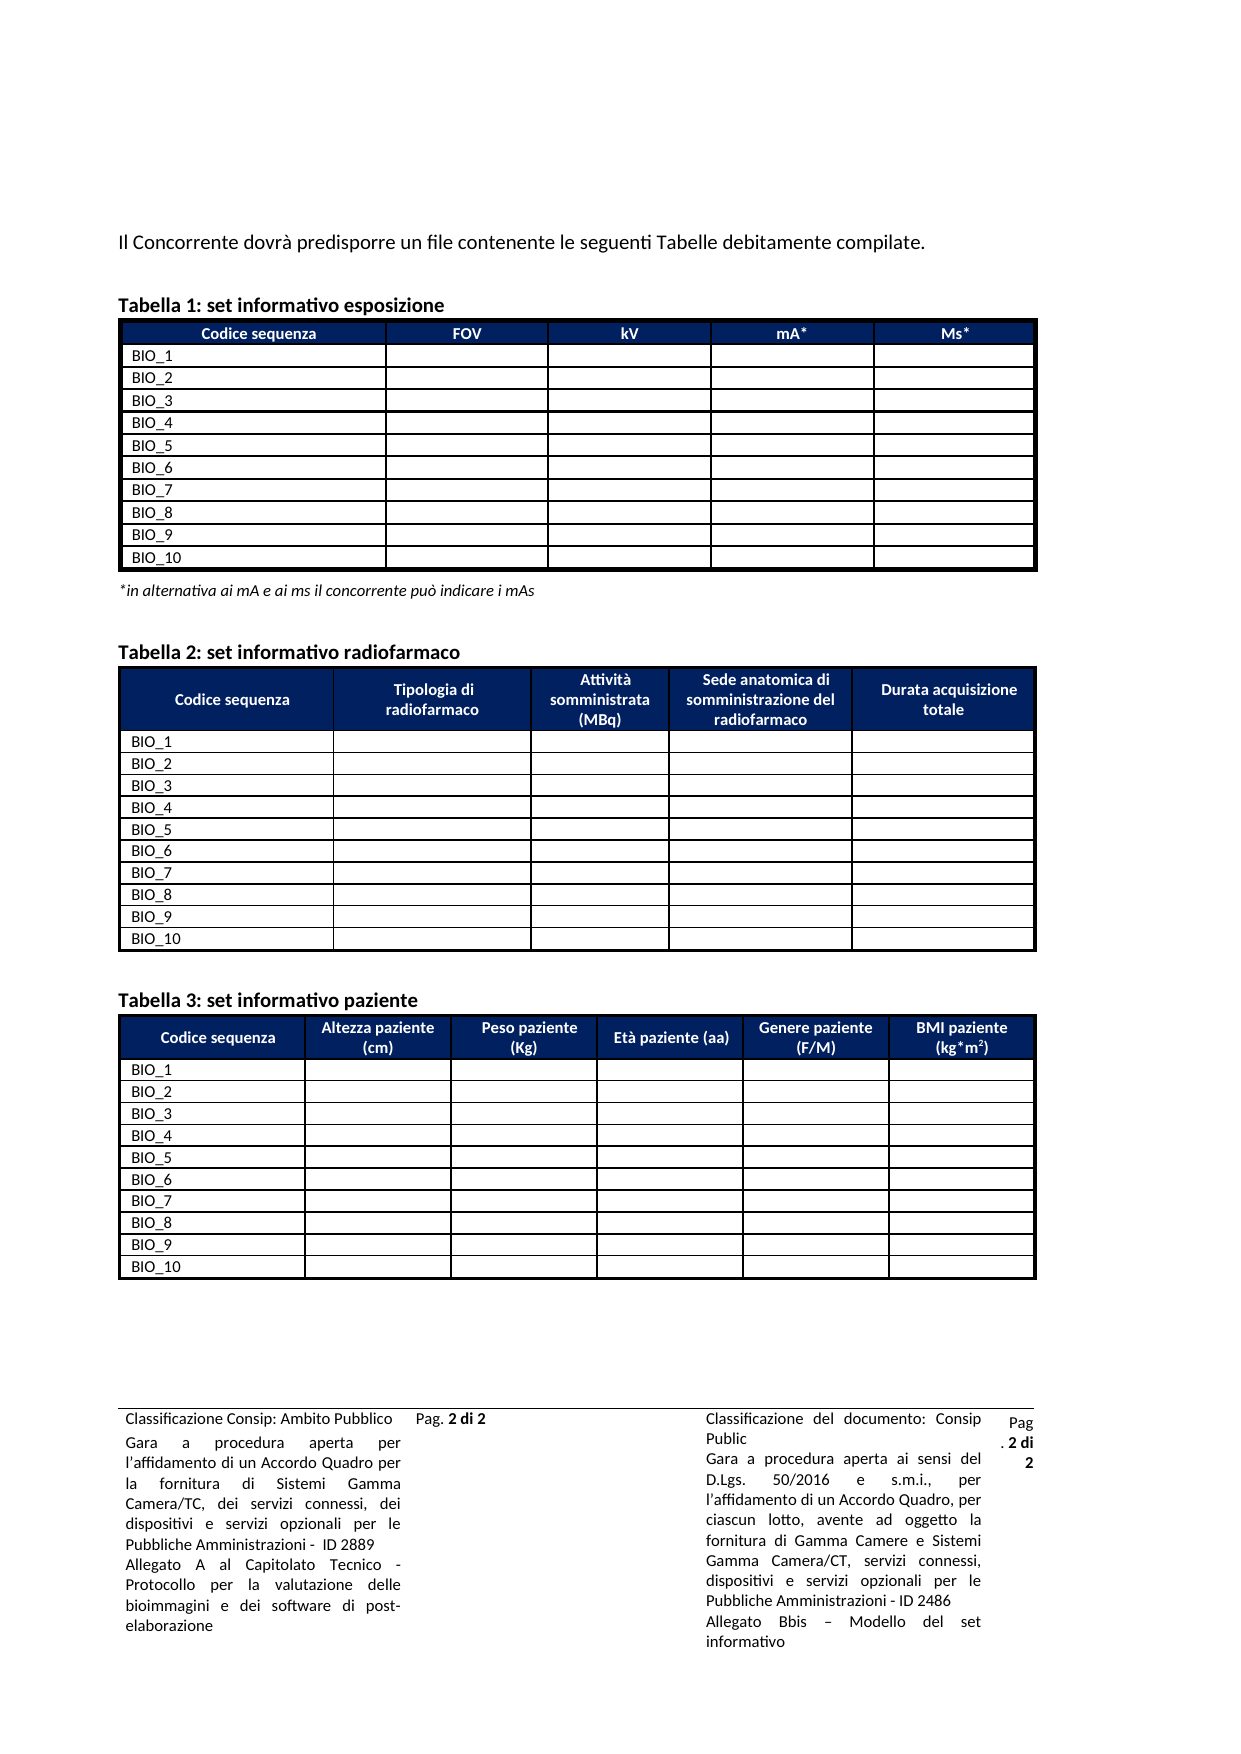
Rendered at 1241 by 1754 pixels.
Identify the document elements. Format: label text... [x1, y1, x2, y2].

text Tabella 1: set informativo esposizione [118, 287, 1033, 318]
table_cell BIO_8 [123, 502, 385, 522]
table_cell [306, 1081, 450, 1102]
table_cell BIO_9 [123, 525, 385, 545]
table_cell [549, 547, 710, 567]
table_cell [712, 502, 873, 522]
table_header Codice sequenza [121, 669, 333, 730]
table_cell [334, 731, 530, 752]
table_cell [452, 1256, 596, 1277]
table_cell [387, 413, 547, 433]
table_cell [890, 1060, 1033, 1080]
table_cell [532, 928, 668, 948]
table_cell [853, 841, 1033, 861]
table_cell [334, 841, 530, 861]
table_cell [670, 797, 851, 817]
table_cell [334, 906, 530, 927]
table_cell [712, 345, 873, 366]
table_cell [598, 1256, 742, 1277]
table_cell [452, 1081, 596, 1102]
table_cell [306, 1213, 450, 1233]
table_cell [875, 547, 1033, 567]
table_cell [853, 928, 1033, 948]
table_cell [598, 1081, 742, 1102]
text Il Concorrente dovrà predisporre un file contenente le seguenti Tabelle debitamente compilate. [118, 224, 1033, 256]
table_cell [712, 390, 873, 410]
table_cell [334, 775, 530, 795]
table_cell [875, 502, 1033, 522]
table_cell BIO_5 [121, 819, 333, 839]
table_cell BIO_3 [123, 390, 385, 410]
table_cell BIO_7 [121, 1191, 304, 1211]
table_cell [598, 1191, 742, 1211]
table_header Genere paziente (F/M) [744, 1017, 888, 1058]
table_cell [744, 1060, 888, 1080]
table_cell [452, 1147, 596, 1167]
table_cell [306, 1256, 450, 1277]
table_header BMI paziente (kg*m2) [890, 1017, 1033, 1058]
table_cell [875, 390, 1033, 410]
table_cell [853, 819, 1033, 839]
table_cell [334, 797, 530, 817]
table_cell [387, 368, 547, 388]
table_cell [712, 413, 873, 433]
table_cell BIO_4 [121, 797, 333, 817]
table_cell [890, 1213, 1033, 1233]
table_cell [452, 1169, 596, 1189]
table_cell [532, 885, 668, 905]
table_cell BIO_1 [121, 731, 333, 752]
table_cell [452, 1060, 596, 1080]
table_header Codice sequenza [121, 1017, 304, 1058]
table_cell [890, 1169, 1033, 1189]
table_cell [334, 928, 530, 948]
table_cell [853, 797, 1033, 817]
table_cell [875, 345, 1033, 366]
table_cell [712, 525, 873, 545]
table_cell [670, 885, 851, 905]
table_cell BIO_10 [121, 1256, 304, 1277]
table_header Attività somministrata (MBq) [532, 669, 668, 730]
table_cell [670, 731, 851, 752]
table_cell [549, 413, 710, 433]
table_cell BIO_5 [121, 1147, 304, 1167]
table_cell [306, 1191, 450, 1211]
table_cell [387, 390, 547, 410]
table_cell [670, 753, 851, 773]
table_cell [598, 1213, 742, 1233]
table_cell BIO_6 [121, 1169, 304, 1189]
table_cell [452, 1125, 596, 1145]
table_cell [334, 863, 530, 883]
table_cell BIO_9 [121, 1235, 304, 1255]
table_cell BIO_4 [121, 1125, 304, 1145]
table_header Ms* [875, 323, 1033, 343]
table_cell [670, 775, 851, 795]
table_cell BIO_8 [121, 885, 333, 905]
table_cell BIO_8 [121, 1213, 304, 1233]
table_cell [387, 525, 547, 545]
table_header Età paziente (aa) [598, 1017, 742, 1058]
table_cell [744, 1125, 888, 1145]
table_cell [598, 1060, 742, 1080]
table_cell BIO_6 [123, 457, 385, 478]
table_cell [712, 368, 873, 388]
table_cell BIO_7 [121, 863, 333, 883]
table_cell [306, 1060, 450, 1080]
table_cell BIO_10 [121, 928, 333, 948]
table_cell [549, 457, 710, 478]
table_cell BIO_7 [123, 480, 385, 500]
table_cell BIO_2 [121, 753, 333, 773]
table_cell BIO_6 [121, 841, 333, 861]
table_cell [387, 435, 547, 455]
table_cell [853, 753, 1033, 773]
table_cell [387, 547, 547, 567]
table_cell [875, 435, 1033, 455]
table_cell [306, 1169, 450, 1189]
table_cell [598, 1103, 742, 1123]
table_cell [712, 435, 873, 455]
table_cell [853, 906, 1033, 927]
table_cell [334, 885, 530, 905]
table_cell [712, 547, 873, 567]
table_cell [875, 413, 1033, 433]
table_cell [387, 502, 547, 522]
table_cell [532, 731, 668, 752]
table_cell [306, 1235, 450, 1255]
table_cell [712, 457, 873, 478]
table_cell [532, 841, 668, 861]
table_cell BIO_1 [121, 1060, 304, 1080]
table_cell [853, 775, 1033, 795]
table_cell [744, 1256, 888, 1277]
table_cell [452, 1191, 596, 1211]
table_cell [744, 1103, 888, 1123]
table_cell [532, 863, 668, 883]
table_cell BIO_3 [121, 775, 333, 795]
table_cell [712, 480, 873, 500]
table_header Tipologia di radiofarmaco [334, 669, 530, 730]
table_cell [549, 368, 710, 388]
table_cell [670, 928, 851, 948]
table_cell [452, 1103, 596, 1123]
table_cell [853, 885, 1033, 905]
table_cell BIO_4 [123, 413, 385, 433]
table_header Codice sequenza [123, 323, 385, 343]
text Tabella 3: set informativo paziente [118, 983, 1033, 1014]
table_cell [549, 502, 710, 522]
table_cell [890, 1103, 1033, 1123]
table_cell [532, 906, 668, 927]
table_cell [598, 1125, 742, 1145]
text Tabella 2: set informativo radiofarmaco [118, 634, 1033, 666]
table_cell [670, 841, 851, 861]
table_cell [744, 1213, 888, 1233]
table_cell [598, 1147, 742, 1167]
table_cell [890, 1147, 1033, 1167]
table_cell [875, 480, 1033, 500]
table_cell [744, 1147, 888, 1167]
table_header Sede anatomica di somministrazione del radiofarmaco [670, 669, 851, 730]
table_cell [744, 1191, 888, 1211]
table_cell [306, 1125, 450, 1145]
table_header mA* [712, 323, 873, 343]
table_cell [670, 863, 851, 883]
table_cell [452, 1213, 596, 1233]
table_cell [532, 797, 668, 817]
table_cell [452, 1235, 596, 1255]
table_cell [387, 480, 547, 500]
table_cell [532, 819, 668, 839]
table_cell [598, 1169, 742, 1189]
table_cell [890, 1256, 1033, 1277]
table_cell BIO_3 [121, 1103, 304, 1123]
table_cell [853, 863, 1033, 883]
table_cell [853, 731, 1033, 752]
table_cell [387, 345, 547, 366]
table_cell [670, 906, 851, 927]
text *in alternativa ai mA e ai ms il concorrente può indicare i mAs [118, 572, 1033, 603]
table_cell [549, 435, 710, 455]
table_cell [532, 775, 668, 795]
table_cell [598, 1235, 742, 1255]
table_cell [334, 753, 530, 773]
table_header kV [549, 323, 710, 343]
table_header Durata acquisizione totale [853, 669, 1033, 730]
table_cell BIO_10 [123, 547, 385, 567]
table_cell [549, 390, 710, 410]
table_cell [334, 819, 530, 839]
table_cell [549, 345, 710, 366]
table_cell [890, 1125, 1033, 1145]
table_cell [890, 1191, 1033, 1211]
table_cell [744, 1235, 888, 1255]
table_cell [549, 480, 710, 500]
table_cell [890, 1235, 1033, 1255]
table_cell BIO_1 [123, 345, 385, 366]
table_cell [532, 753, 668, 773]
table_header FOV [387, 323, 547, 343]
table_header Altezza paziente (cm) [306, 1017, 450, 1058]
table_cell [744, 1169, 888, 1189]
table_cell [670, 819, 851, 839]
table_cell [890, 1081, 1033, 1102]
table_cell [306, 1103, 450, 1123]
table_cell [875, 457, 1033, 478]
table_cell [744, 1081, 888, 1102]
table_cell [875, 525, 1033, 545]
table_cell BIO_2 [121, 1081, 304, 1102]
table_cell BIO_9 [121, 906, 333, 927]
table_cell [549, 525, 710, 545]
table_cell BIO_2 [123, 368, 385, 388]
table_header Peso paziente (Kg) [452, 1017, 596, 1058]
table_cell [306, 1147, 450, 1167]
table_cell [387, 457, 547, 478]
table_cell BIO_5 [123, 435, 385, 455]
table_cell [875, 368, 1033, 388]
